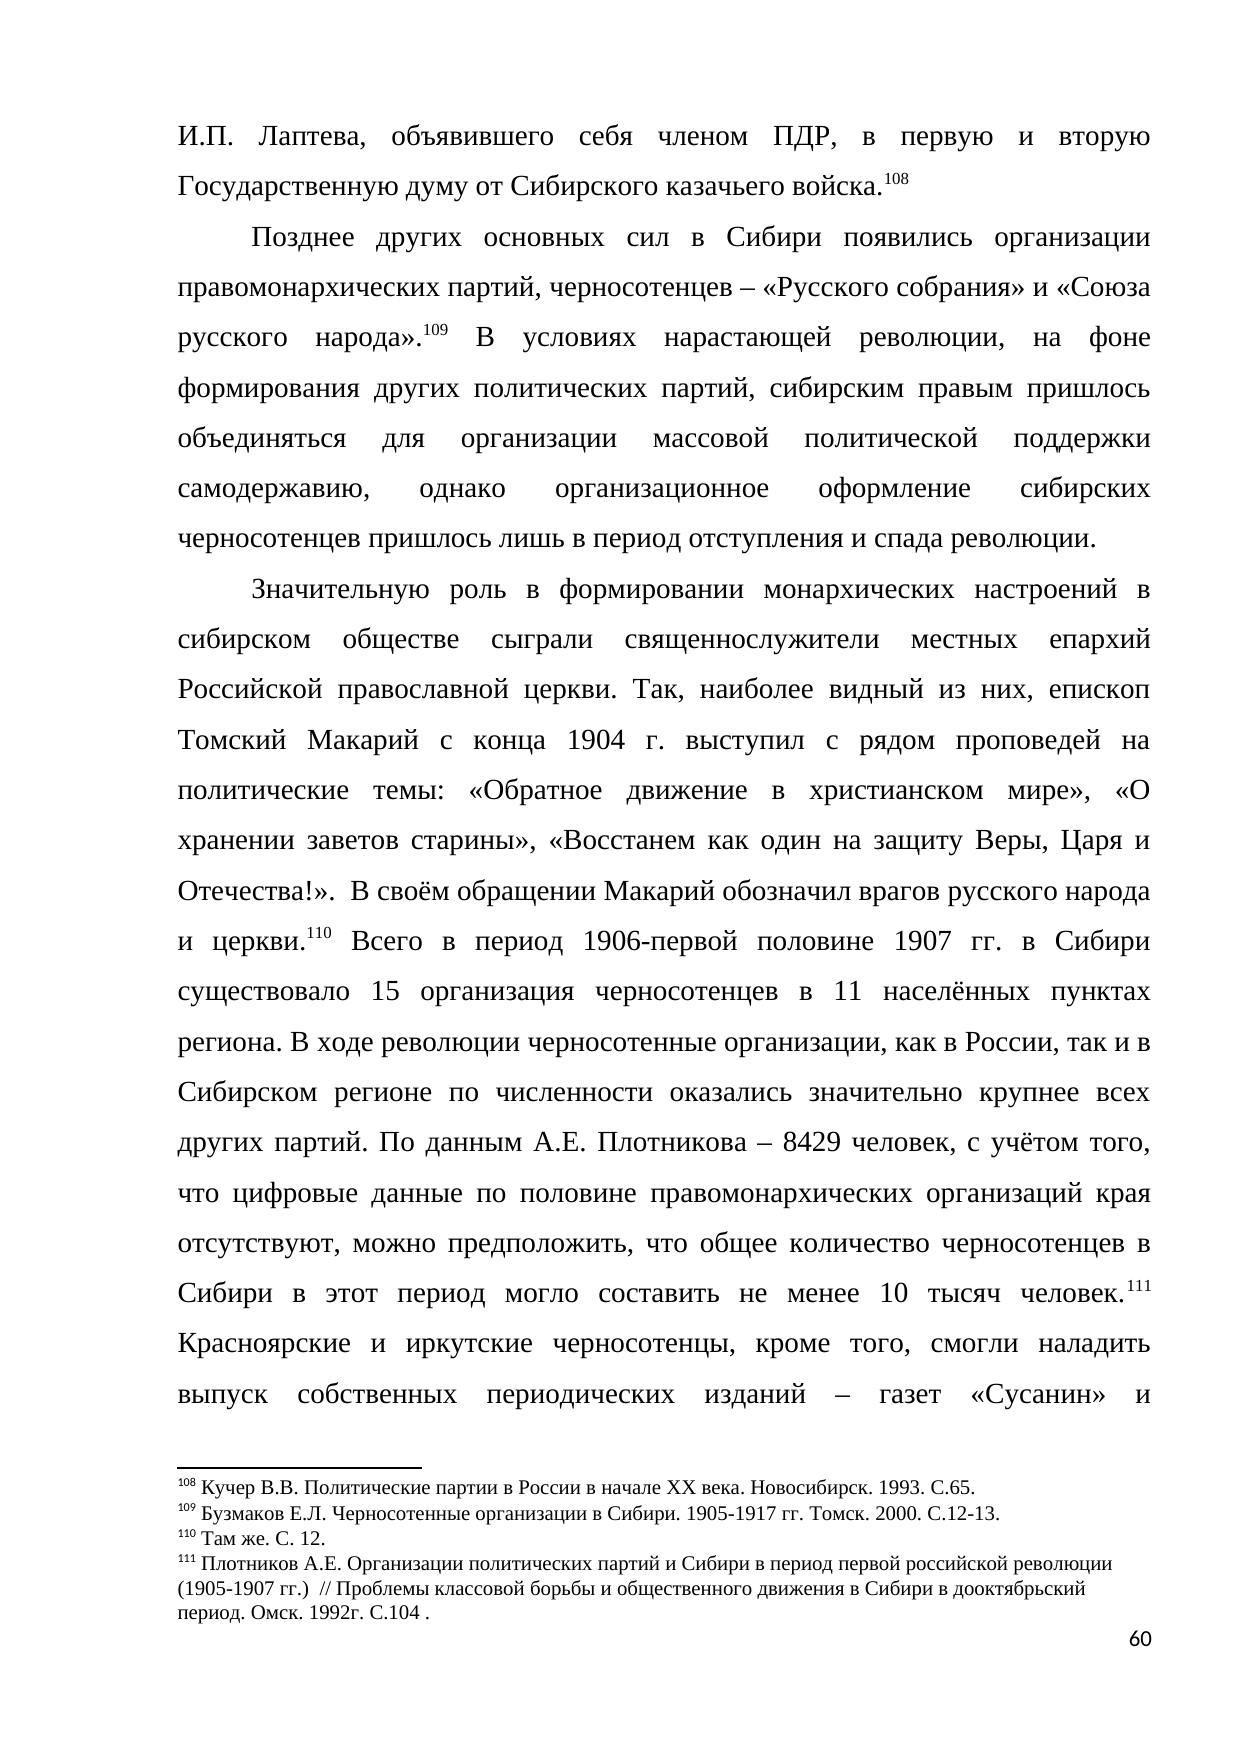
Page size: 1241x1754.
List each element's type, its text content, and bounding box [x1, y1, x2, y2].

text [177, 118, 1152, 202]
text Позднее других основных сил в Сибири появились организации правомонархических партий, черносотенцев – «Русского собрания» и «Союза русского народа». В условиях нарастающей революции, на фоне формирования других политических партий, сибирским правым пришлось объединяться для организации массовой политической поддержки самодержавию, однако организационное оформление сибирских черносотенцев пришлось лишь в период отступления и спада революции. [177, 219, 1152, 554]
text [177, 571, 1152, 1409]
